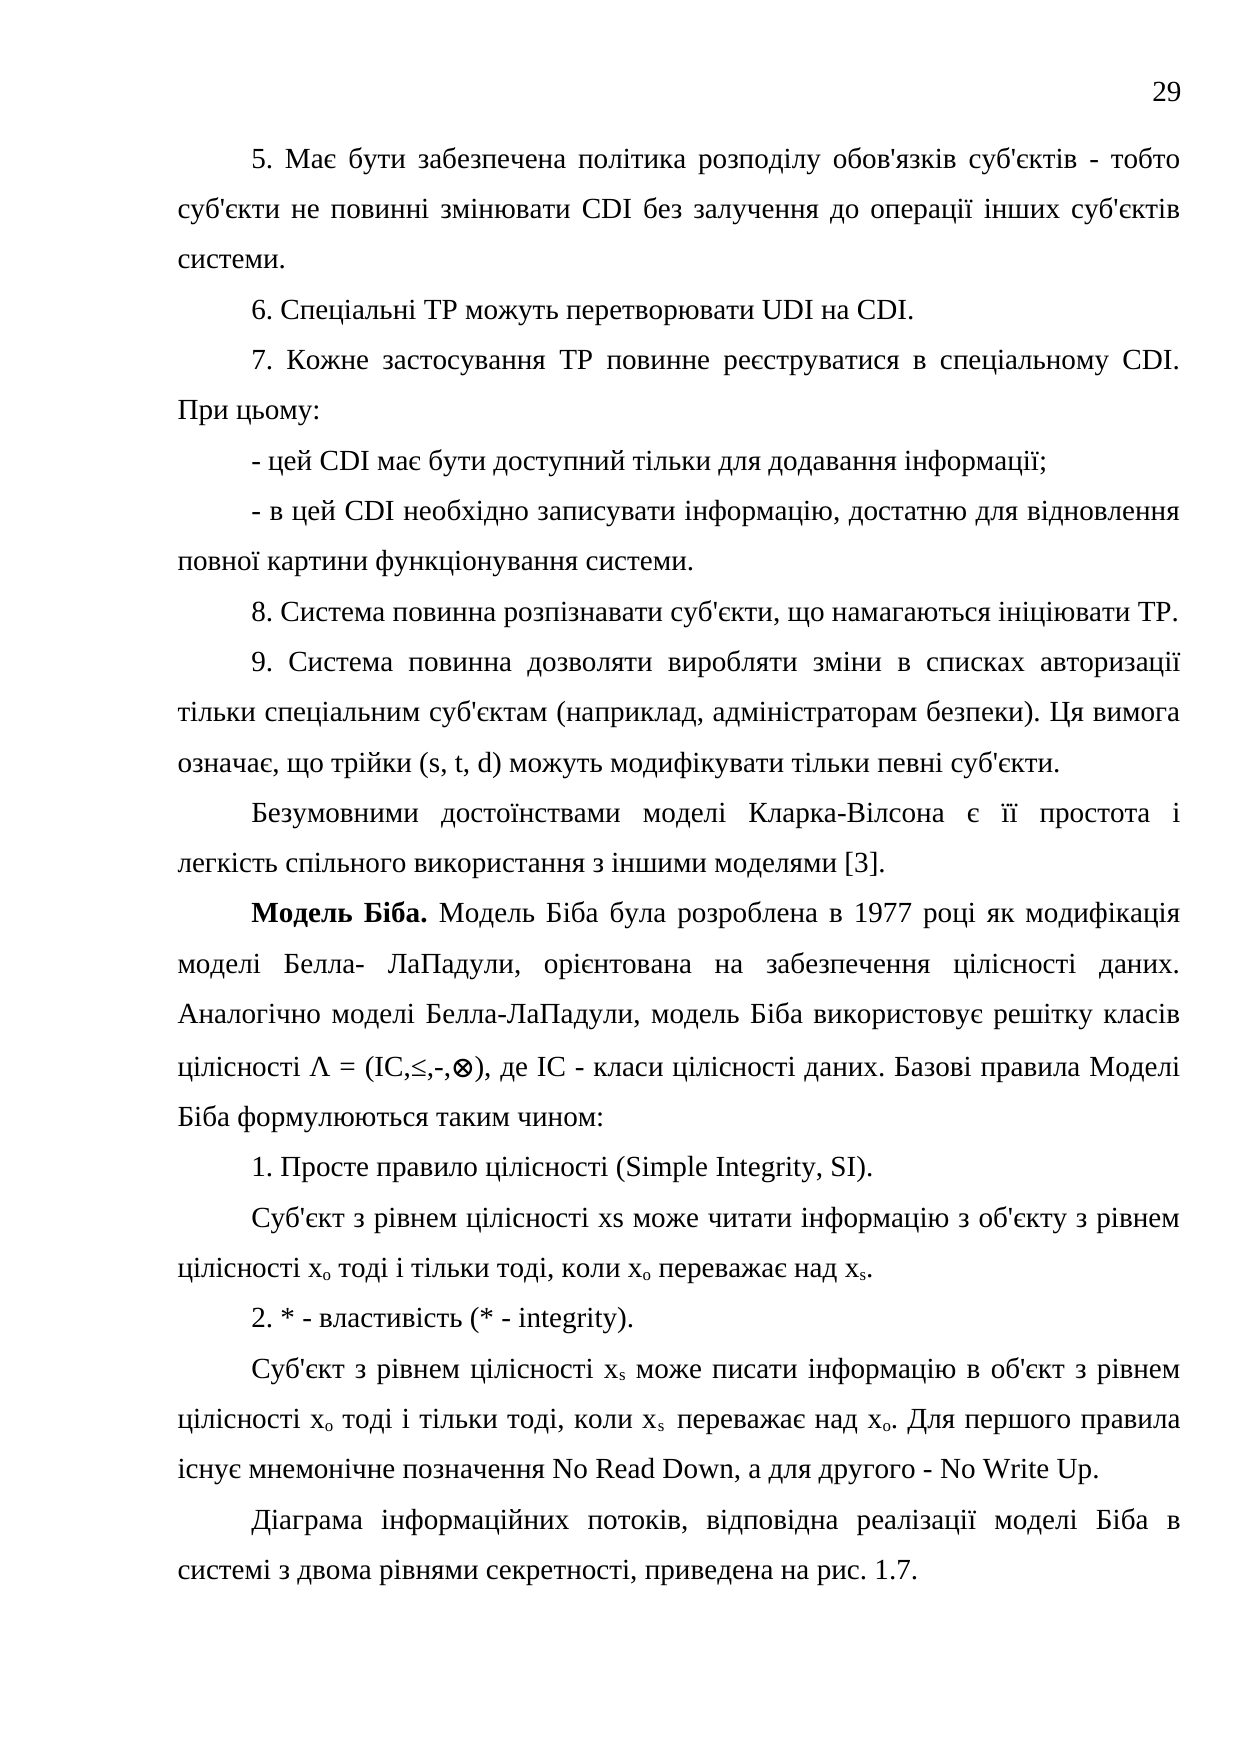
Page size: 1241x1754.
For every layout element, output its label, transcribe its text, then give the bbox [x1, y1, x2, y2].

text - цей CDI має бути доступний тільки для додавання інформації; [177, 443, 1181, 476]
text Модель Біба. Модель Біба була розроблена в 1977 році як модифікація моделі Белла- ЛаПадули, орієнтована на забезпечення цілісності даних. Аналогічно моделі Белла-ЛаПадули, модель Біба використовує решітку класів цілісності Λ = (IC,≤,-,⊗), де IC - класи цілісності даних. Базові правила Моделі Біба формулюються таким чином: [177, 896, 1181, 1133]
text 6. Спеціальні TP можуть перетворювати UDI на CDI. [177, 292, 1181, 325]
text 9. Система повинна дозволяти виробляти зміни в списках авторизації тільки спеціальним суб'єктам (наприклад, адміністраторам безпеки). Ця вимога означає, що трійки (s, t, d) можуть модифікувати тільки певні суб'єкти. [177, 644, 1181, 778]
text 1. Просте правило цілісності (Simple Integrity, SI). [177, 1149, 1181, 1183]
text 2. * - властивість (* - integrity). [177, 1301, 1181, 1334]
text 8. Система повинна розпізнавати суб'єкти, що намагаються ініціювати TP. [177, 594, 1181, 627]
text Суб'єкт з рівнем цілісності xs може читати інформацію з об'єкту з рівнем цілісності xo тоді і тільки тоді, коли xo переважає над xs. [177, 1200, 1181, 1284]
text Діаграма інформаційних потоків, відповідна реалізації моделі Біба в системі з двома рівнями секретності, приведена на рис. 1.7. [177, 1502, 1181, 1586]
text 7. Кожне застосування TP повинне реєструватися в спеціальному CDI. При цьому: [177, 342, 1181, 426]
text - в цей CDI необхідно записувати інформацію, достатню для відновлення повної картини функціонування системи. [177, 493, 1181, 577]
text Суб'єкт з рівнем цілісності xs може писати інформацію в об'єкт з рівнем цілісності xo тоді і тільки тоді, коли xs переважає над xo. Для першого правила існує мнемонічне позначення No Read Down, а для другого - No Write Up. [177, 1351, 1181, 1485]
text 5. Має бути забезпечена політика розподілу обов'язків суб'єктів - тобто суб'єкти не повинні змінювати CDI без залучення до операції інших суб'єктів системи. [177, 141, 1181, 275]
text Безумовними достоїнствами моделі Кларка-Вілсона є її простота і легкість спільного використання з іншими моделями [3]. [177, 795, 1181, 879]
